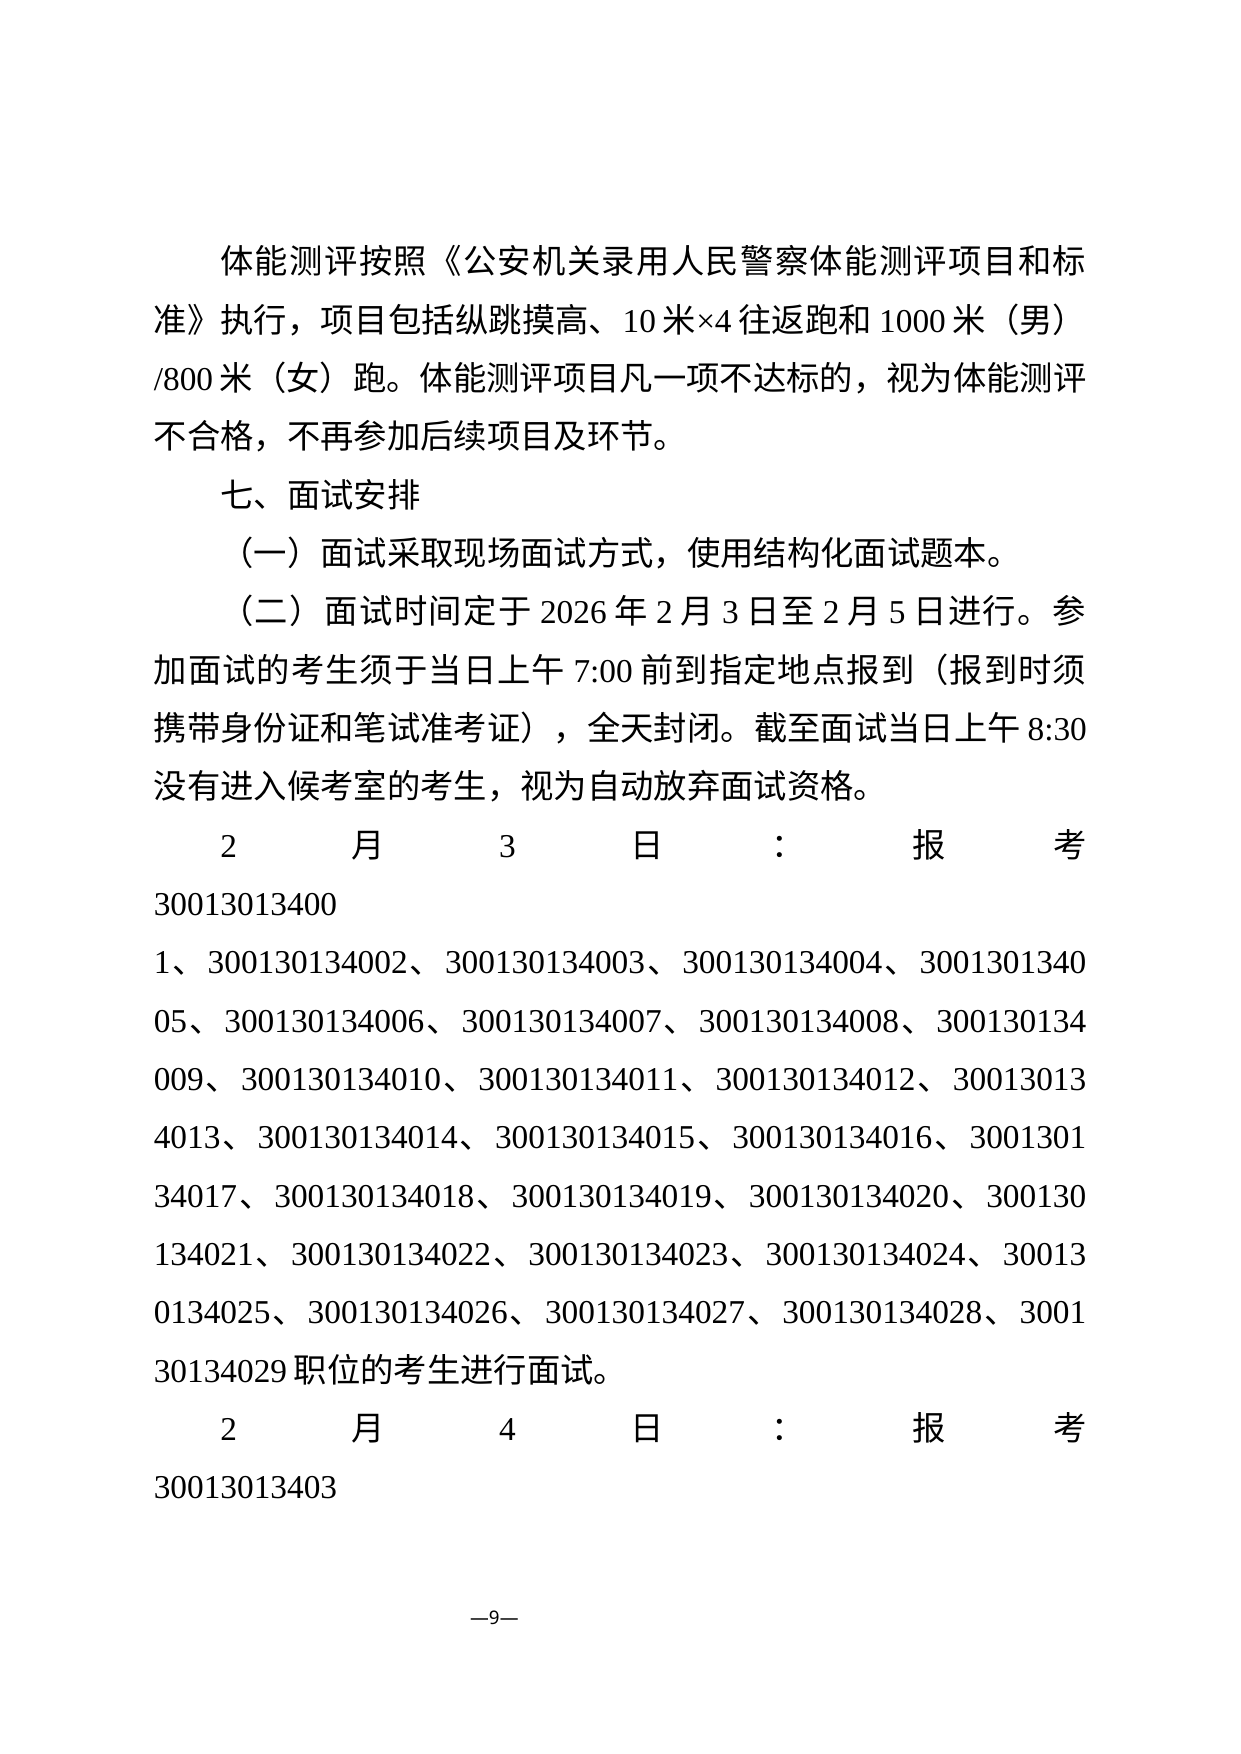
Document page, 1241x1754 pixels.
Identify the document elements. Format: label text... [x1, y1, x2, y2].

text 七、面试安排 [153, 460, 1087, 519]
text （二）面试时间定于2026年2月3日至2月5日进行。参加面试的考生须于当日上午7:00前到指定地点报到（报到时须携带身份证和笔试准考证），全天封闭。截至面试当日上午8:30没有进入候考室的考生，视为自动放弃面试资格。 [153, 577, 1087, 810]
text 体能测评按照《公安机关录用人民警察体能测评项目和标准》执行，项目包括纵跳摸高、10米×4往返跑和1000米（男）/800米（女）跑。体能测评项目凡一项不达标的，视为体能测评不合格，不再参加后续项目及环节。 [153, 227, 1087, 460]
text 2月3日：报考300130134001、300130134002、300130134003、300130134004、300130134005、300130134006、300130134007、300130134008、300130134009、300130134010、300130134011、300130134012、300130134013、300130134014、300130134015、300130134016、300130134017、300130134018、300130134019、300130134020、300130134021、300130134022、300130134023、300130134024、300130134025、300130134026、300130134027、300130134028、300130134029职位的考生进行面试。 [153, 810, 1087, 1394]
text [153, 1394, 1087, 1510]
text （一）面试采取现场面试方式，使用结构化面试题本。 [153, 519, 1087, 577]
